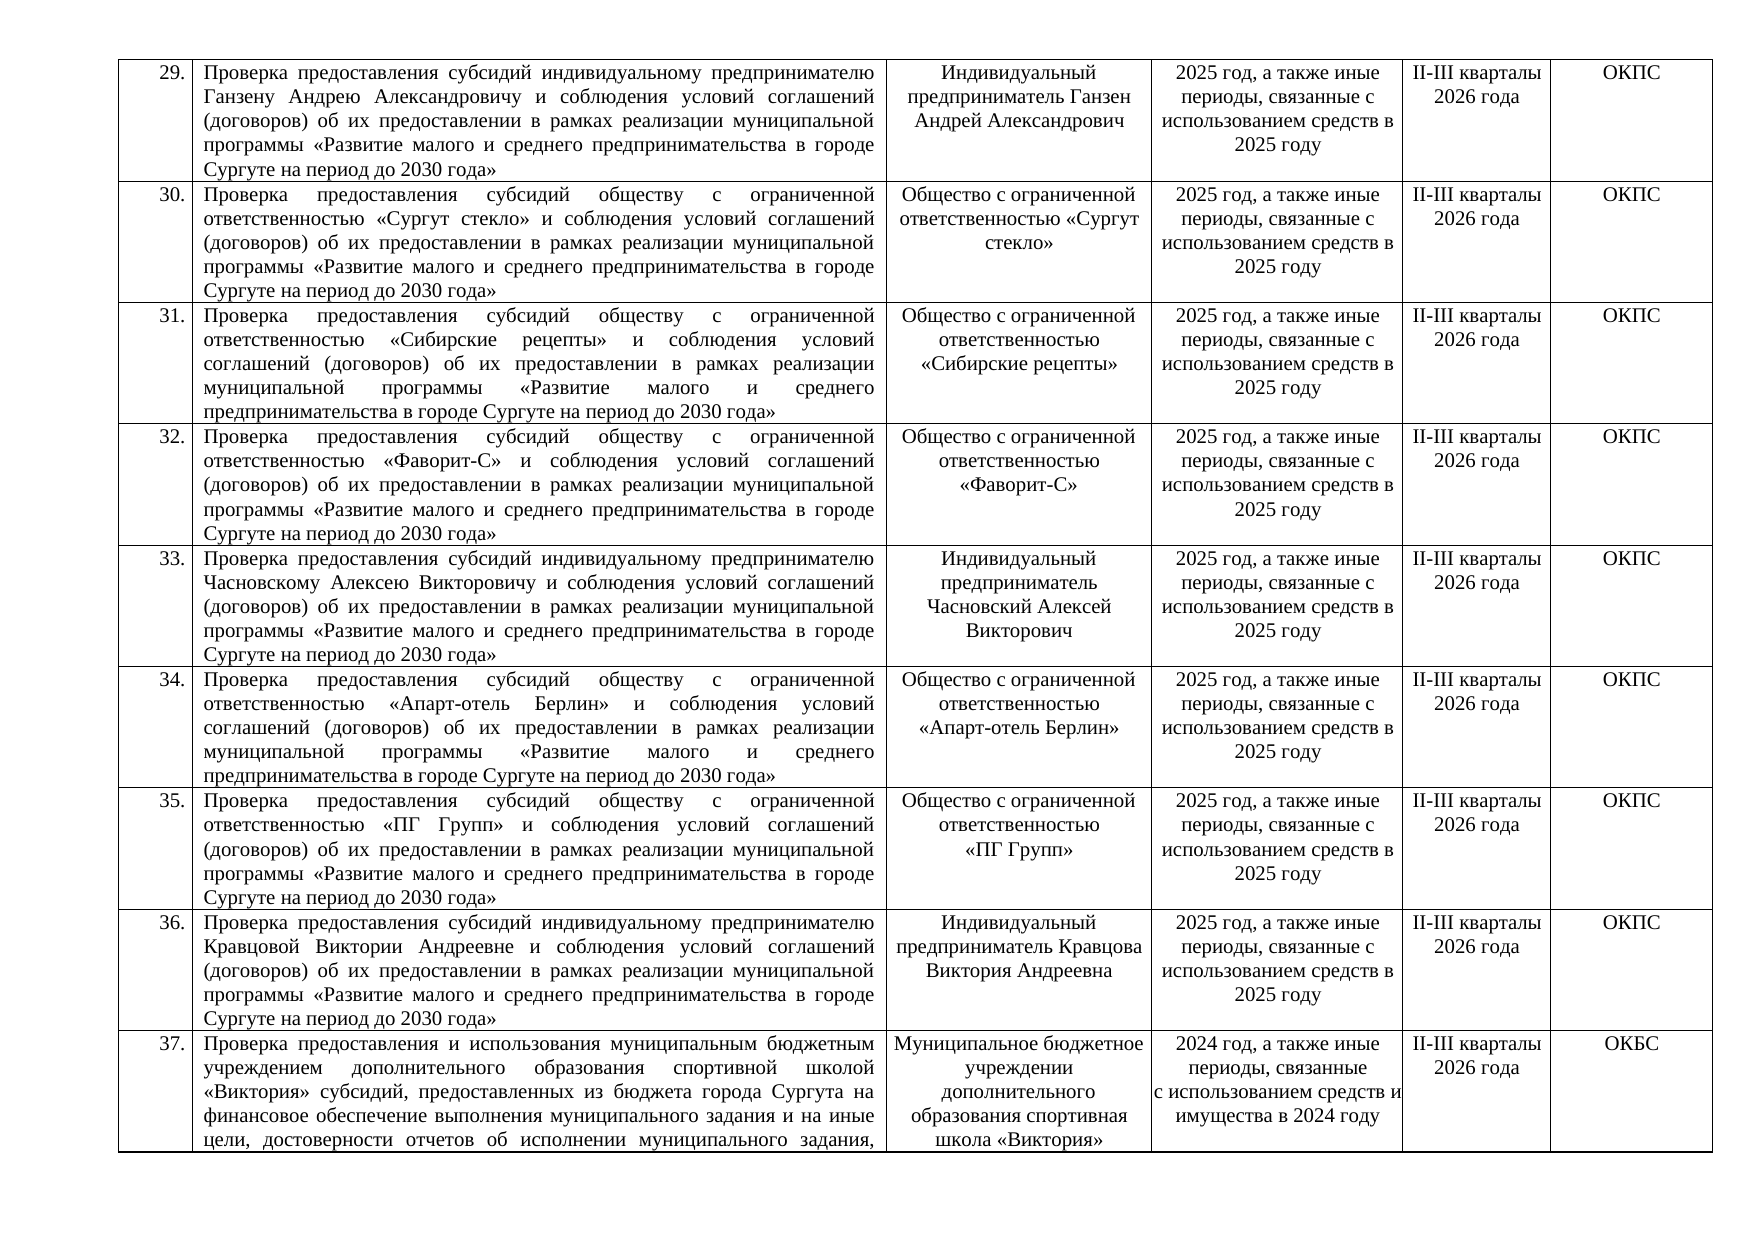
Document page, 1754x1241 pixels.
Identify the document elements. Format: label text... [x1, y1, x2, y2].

table_cell ОКБС [1551, 1031, 1712, 1151]
table_cell Общество с ограниченной ответственностью «Апарт-отель Берлин» [887, 667, 1151, 787]
table_cell Проверка предоставления субсидий индивидуальному предпринимателю Ганзену Андрею Александровичу и соблюдения условий соглашений (договоров) об их предоставлении в рамках реализации муниципальной программы «Развитие малого и среднего предпринимательства в городе Сургуте на период до 2030 года» [193, 60, 886, 181]
table_cell Муниципальное бюджетное учреждении дополнительного образования спортивная школа «Виктория» [887, 1031, 1151, 1151]
table_cell Общество с ограниченной ответственностью «Сибирские рецепты» [887, 303, 1151, 423]
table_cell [1403, 60, 1550, 181]
table_cell Проверка предоставления субсидий обществу с ограниченной ответственностью «Сибирские рецепты» и соблюдения условий соглашений (договоров) об их предоставлении в рамках реализации муниципальной программы «Развитие малого и среднего предпринимательства в городе Сургуте на период до 2030 года» [193, 303, 886, 423]
table_cell Общество с ограниченной ответственностью «Фаворит-С» [887, 424, 1151, 544]
table_cell Общество с ограниченной ответственностью «Сургут стекло» [887, 182, 1151, 302]
table_cell Проверка предоставления субсидий обществу с ограниченной ответственностью «Сургут стекло» и соблюдения условий соглашений (договоров) об их предоставлении в рамках реализации муниципальной программы «Развитие малого и среднего предпринимательства в городе Сургуте на период до 2030 года» [193, 182, 886, 302]
table_cell Проверка предоставления субсидий обществу с ограниченной ответственностью «Фаворит-С» и соблюдения условий соглашений (договоров) об их предоставлении в рамках реализации муниципальной программы «Развитие малого и среднего предпринимательства в городе Сургуте на период до 2030 года» [193, 424, 886, 544]
table_cell Общество с ограниченной ответственностью «ПГ Групп» [887, 788, 1151, 909]
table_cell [1152, 60, 1402, 181]
table_cell Индивидуальный предприниматель Ганзен Андрей Александрович [887, 60, 1151, 181]
table_cell 2025 год, а также иные периоды, связанные с использованием средств в 2025 году [1152, 182, 1402, 302]
table_cell [119, 546, 192, 666]
table_cell 2025 год, а также иные периоды, связанные с использованием средств в 2025 году [1152, 546, 1402, 666]
table_cell 2025 год, а также иные периоды, связанные с использованием средств в 2025 году [1152, 667, 1402, 787]
table_cell ОКПС [1551, 546, 1712, 666]
table_cell Проверка предоставления субсидий индивидуальному предпринимателю Часновскому Алексею Викторовичу и соблюдения условий соглашений (договоров) об их предоставлении в рамках реализации муниципальной программы «Развитие малого и среднего предпринимательства в городе Сургуте на период до 2030 года» [193, 546, 886, 666]
table_cell ОКПС [1551, 60, 1712, 181]
table_cell [119, 788, 192, 909]
table_cell II-III кварталы 2026 года [1403, 546, 1550, 666]
table_cell II-III кварталы 2026 года [1403, 788, 1550, 909]
table_cell Проверка предоставления субсидий обществу с ограниченной ответственностью «Апарт-отель Берлин» и соблюдения условий соглашений (договоров) об их предоставлении в рамках реализации муниципальной программы «Развитие малого и среднего предпринимательства в городе Сургуте на период до 2030 года» [193, 667, 886, 787]
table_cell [1152, 1031, 1402, 1151]
table_cell ОКПС [1551, 667, 1712, 787]
table_cell [119, 910, 192, 1030]
table_cell 2025 год, а также иные периоды, связанные с использованием средств в 2025 году [1152, 910, 1402, 1030]
table_cell II-III кварталы 2026 года [1403, 667, 1550, 787]
table_cell ОКПС [1551, 182, 1712, 302]
table_cell Проверка предоставления субсидий обществу с ограниченной ответственностью «ПГ Групп» и соблюдения условий соглашений (договоров) об их предоставлении в рамках реализации муниципальной программы «Развитие малого и среднего предпринимательства в городе Сургуте на период до 2030 года» [193, 788, 886, 909]
table_cell ОКПС [1551, 910, 1712, 1030]
table_cell II-III кварталы 2026 года [1403, 303, 1550, 423]
table_cell Индивидуальный предприниматель Часновский Алексей Викторович [887, 546, 1151, 666]
table_cell II-III кварталы 2026 года [1403, 910, 1550, 1030]
table_cell [119, 667, 192, 787]
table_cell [1403, 1031, 1550, 1151]
table_cell Проверка предоставления субсидий индивидуальному предпринимателю Кравцовой Виктории Андреевне и соблюдения условий соглашений (договоров) об их предоставлении в рамках реализации муниципальной программы «Развитие малого и среднего предпринимательства в городе Сургуте на период до 2030 года» [193, 910, 886, 1030]
table_cell [119, 303, 192, 423]
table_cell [193, 1031, 886, 1151]
table_cell II-III кварталы 2026 года [1403, 424, 1550, 544]
table_cell Индивидуальный предприниматель Кравцова Виктория Андреевна [887, 910, 1151, 1030]
table_cell 2025 год, а также иные периоды, связанные с использованием средств в 2025 году [1152, 424, 1402, 544]
table_cell II-III кварталы 2026 года [1403, 182, 1550, 302]
table_cell [119, 182, 192, 302]
table_cell 2025 год, а также иные периоды, связанные с использованием средств в 2025 году [1152, 788, 1402, 909]
table_cell ОКПС [1551, 788, 1712, 909]
table_cell 2025 год, а также иные периоды, связанные с использованием средств в 2025 году [1152, 303, 1402, 423]
table_cell [119, 1031, 192, 1151]
table_cell ОКПС [1551, 303, 1712, 423]
table_cell [119, 424, 192, 544]
table_cell ОКПС [1551, 424, 1712, 544]
table_cell [119, 60, 192, 181]
